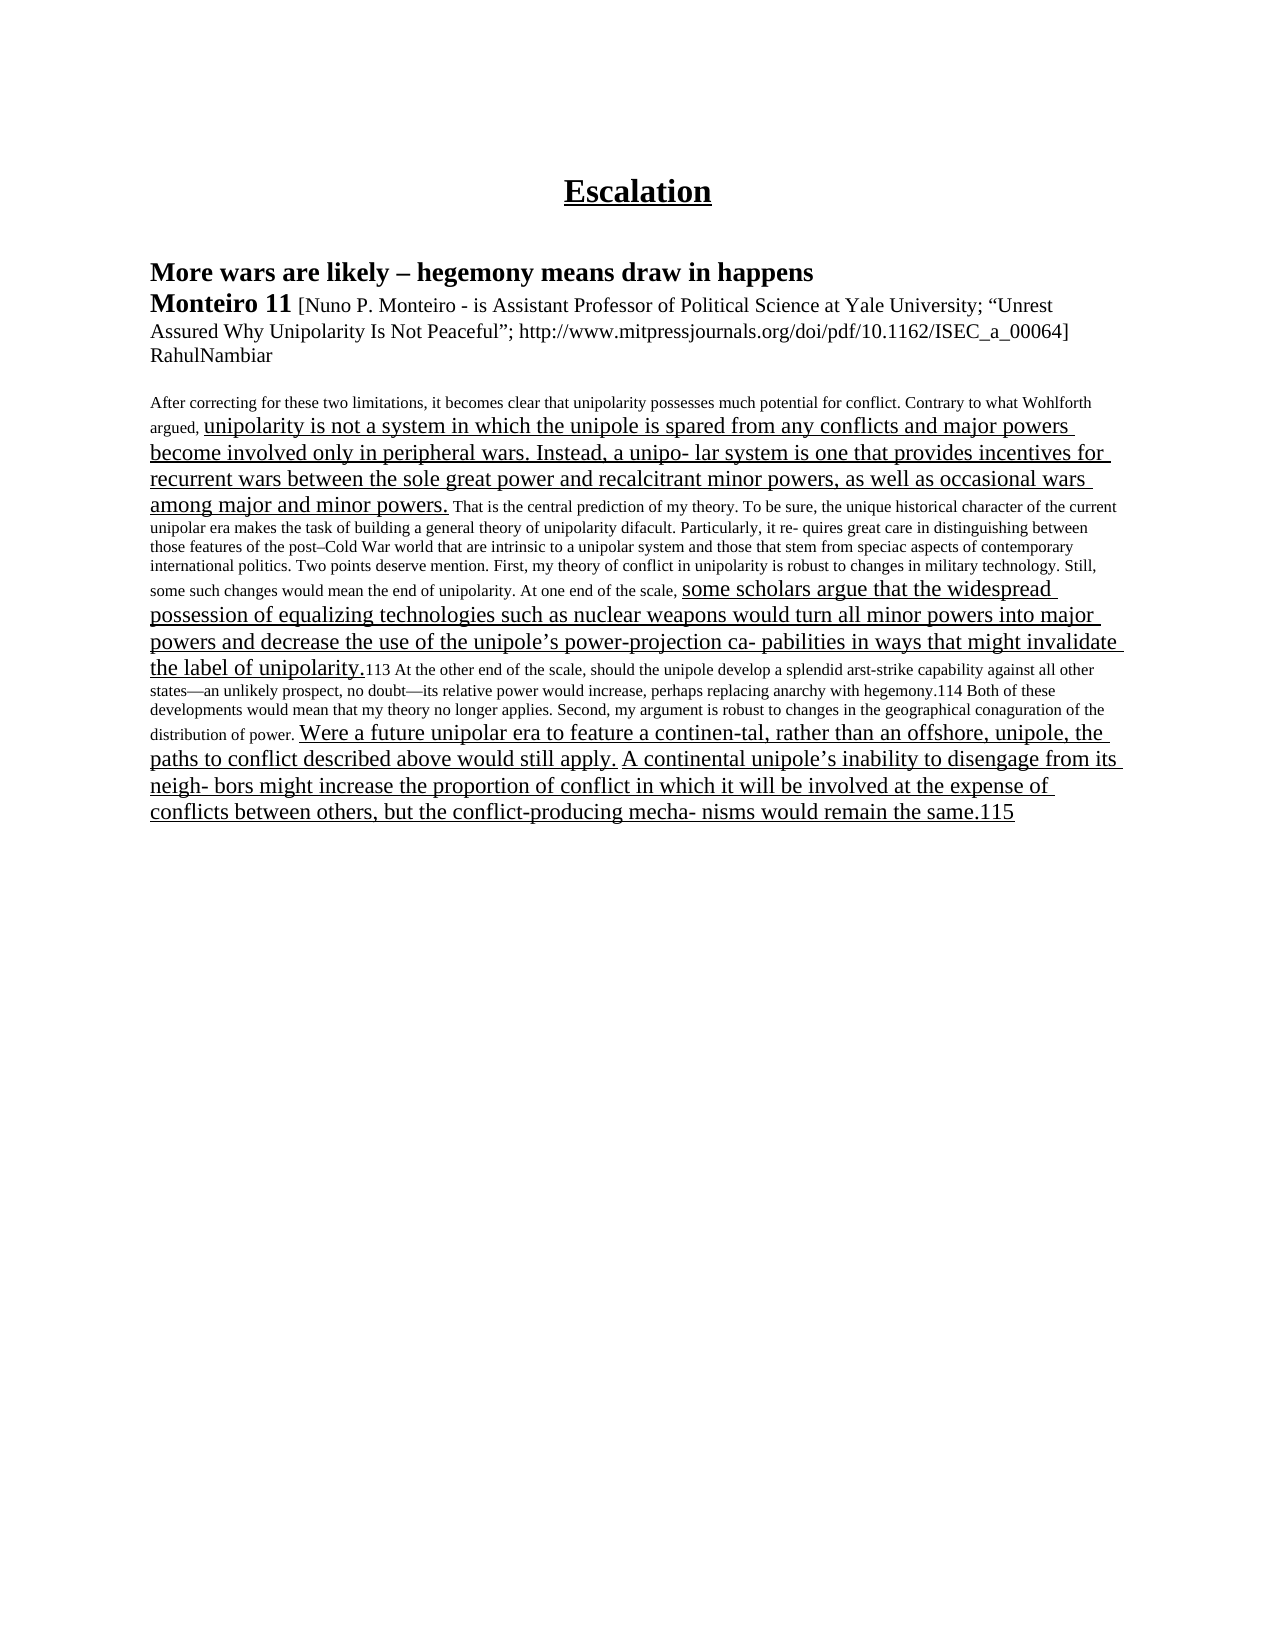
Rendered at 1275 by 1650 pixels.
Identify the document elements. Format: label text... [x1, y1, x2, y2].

text Monteiro 11 [Nuno P. Monteiro - is Assistant Professor of Political Science at Yale University; “Unrest Assured Why Unipolarity Is Not Peaceful”; http://www.mitpressjournals.org/doi/pdf/10.1162/ISEC_a_00064] RahulNambiar [150, 287, 1125, 367]
text After correcting for these two limitations, it becomes clear that unipolarity possesses much potential for conflict. Contrary to what Wohlforth argued, unipolarity is not a system in which the unipole is spared from any conflicts and major powers become involved only in peripheral wars. Instead, a unipo- lar system is one that provides incentives for recurrent wars between the sole great power and recalcitrant minor powers, as well as occasional wars among major and minor powers. That is the central prediction of my theory. To be sure, the unique historical character of the current unipolar era makes the task of building a general theory of unipolarity difacult. Particularly, it re- quires great care in distinguishing between those features of the post–Cold War world that are intrinsic to a unipolar system and those that stem from speciac aspects of contemporary international politics. Two points deserve mention. First, my theory of conflict in unipolarity is robust to changes in military technology. Still, some such changes would mean the end of unipolarity. At one end of the scale, some scholars argue that the widespread possession of equalizing technologies such as nuclear weapons would turn all minor powers into major powers and decrease the use of the unipole’s power-projection ca- pabilities in ways that might invalidate the label of unipolarity.113 At the other end of the scale, should the unipole develop a splendid arst-strike capability against all other states—an unlikely prospect, no doubt—its relative power would increase, perhaps replacing anarchy with hegemony.114 Both of these developments would mean that my theory no longer applies. Second, my argument is robust to changes in the geographical conaguration of the distribution of power. Were a future unipolar era to feature a continen-tal, rather than an offshore, unipole, the paths to conflict described above would still apply. A continental unipole’s inability to disengage from its neigh- bors might increase the proportion of conflict in which it will be involved at the expense of conflicts between others, but the conflict-producing mecha- nisms would remain the same.115 [150, 393, 1125, 824]
subtitle More wars are likely – hegemony means draw in happens [150, 256, 1125, 287]
subtitle Escalation [150, 171, 1125, 209]
